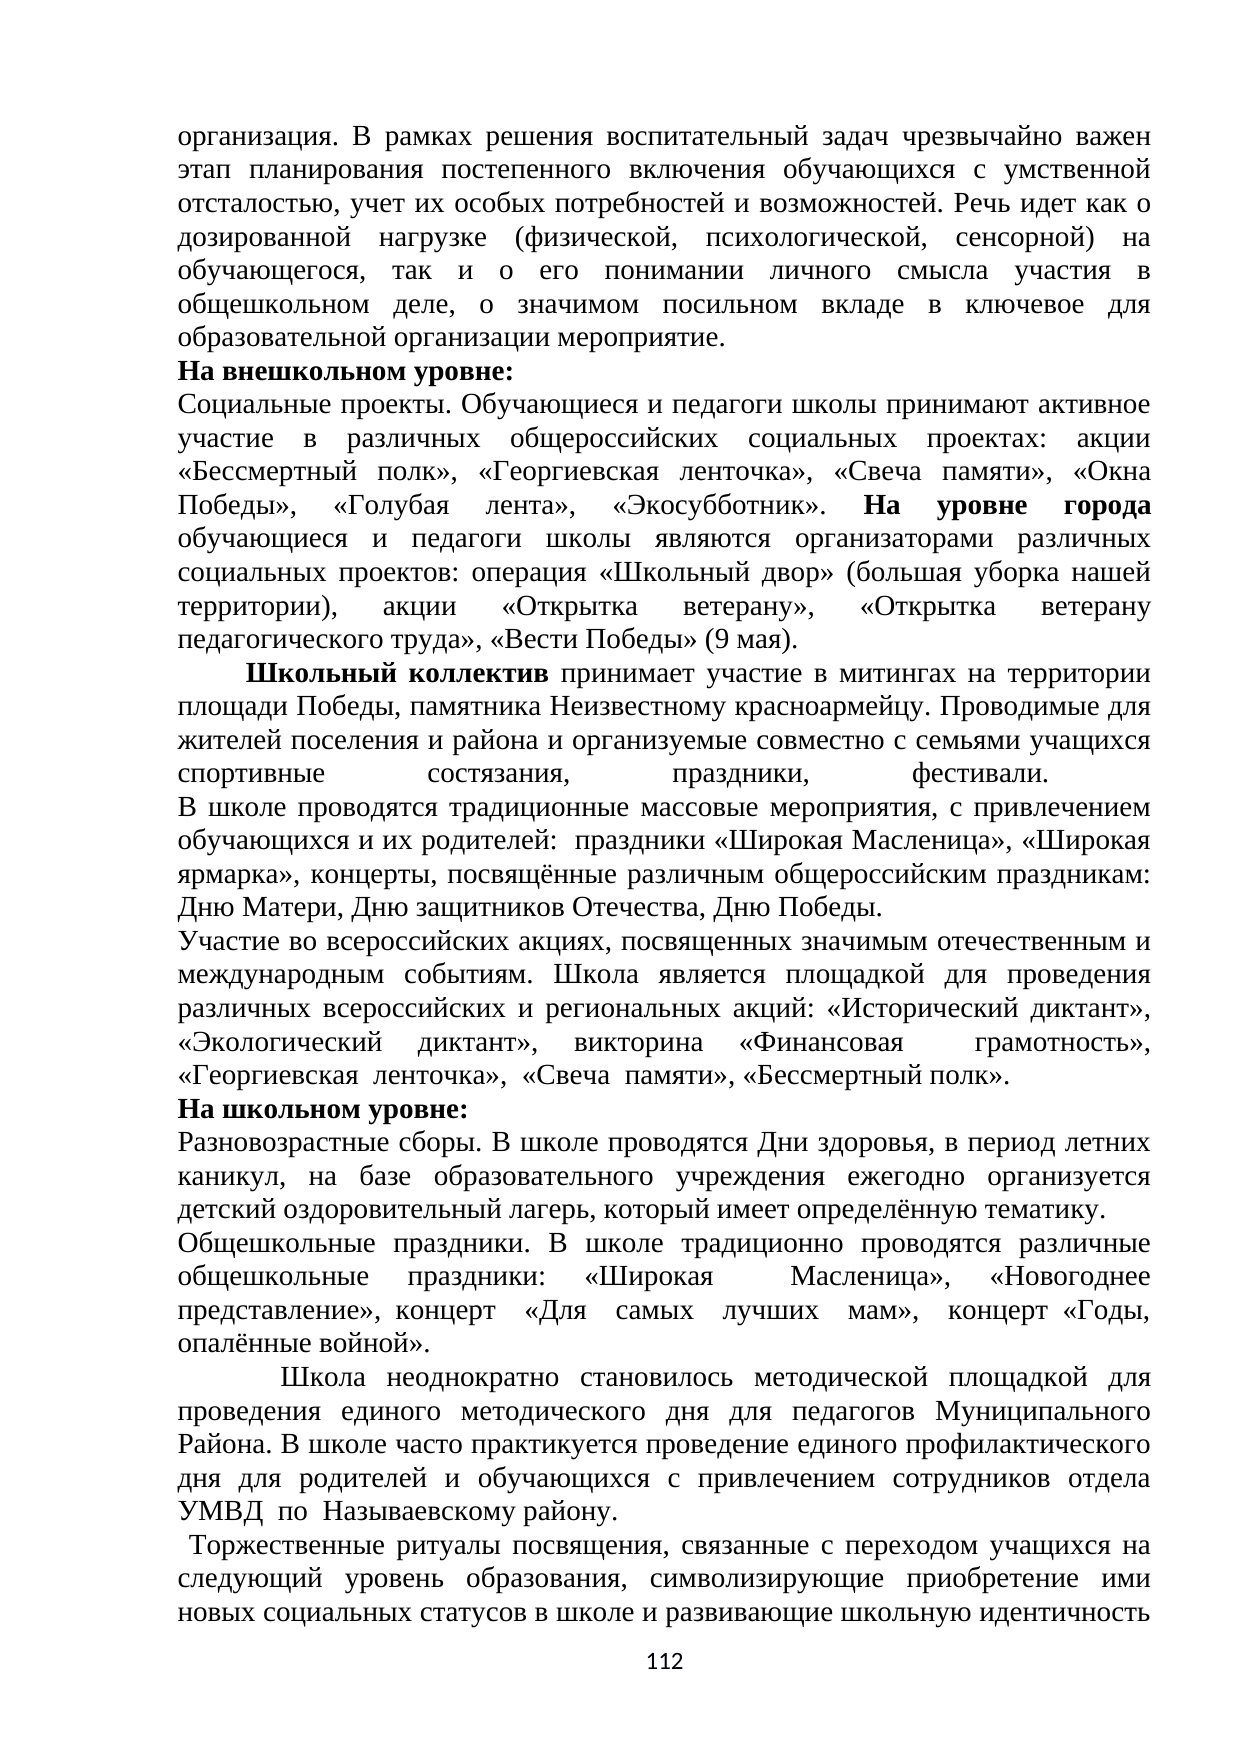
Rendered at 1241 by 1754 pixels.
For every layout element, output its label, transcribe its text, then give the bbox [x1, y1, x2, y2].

text Участие во всероссийских акциях, посвященных значимым отечественным и международным событиям. Школа является площадкой для проведения различных всероссийских и региональных акций: «Исторический диктант», «Экологический диктант», викторина «Финансовая грамотность», «Георгиевская ленточка», «Свеча памяти», «Бессмертный полк». [177, 923, 1152, 1091]
text Школа неоднократно становилось методической площадкой для проведения единого методического дня для педагогов Муниципального Района. В школе часто практикуется проведение единого профилактического дня для родителей и обучающихся с привлечением сотрудников отдела УМВД по Называевскому району. [177, 1359, 1152, 1527]
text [177, 1527, 1152, 1627]
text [177, 118, 1152, 353]
text На внешкольном уровне: [177, 353, 1152, 386]
text Социальные проекты. Обучающиеся и педагоги школы принимают активное участие в различных общероссийских социальных проектах: акции «Бессмертный полк», «Георгиевская ленточка», «Свеча памяти», «Окна Победы», «Голубая лента», «Экосубботник». На уровне города обучающиеся и педагоги школы являются организаторами различных социальных проектов: операция «Школьный двор» (большая уборка нашей территории), акции «Открытка ветерану», «Открытка ветерану педагогического труда», «Вести Победы» (9 мая). [177, 386, 1152, 655]
text Разновозрастные сборы. В школе проводятся Дни здоровья, в период летних каникул, на базе образовательного учреждения ежегодно организуется детский оздоровительный лагерь, который имеет определённую тематику. [177, 1124, 1152, 1225]
text На школьном уровне: [177, 1091, 1152, 1124]
text Школьный коллектив принимает участие в митингах на территории площади Победы, памятника Неизвестному красноармейцу. Проводимые для жителей поселения и района и организуемые совместно с семьями учащихся спортивные состязания, праздники, фестивали. В школе проводятся традиционные массовые мероприятия, с привлечением обучающихся и их родителей: праздники «Широкая Масленица», «Широкая ярмарка», концерты, посвящённые различным общероссийским праздникам: Дню Матери, Дню защитников Отечества, Дню Победы. [177, 655, 1152, 923]
text Общешкольные праздники. В школе традиционно проводятся различные общешкольные праздники: «Широкая Масленица», «Новогоднее представление», концерт «Для самых лучших мам», концерт «Годы, опалённые войной». [177, 1225, 1152, 1359]
